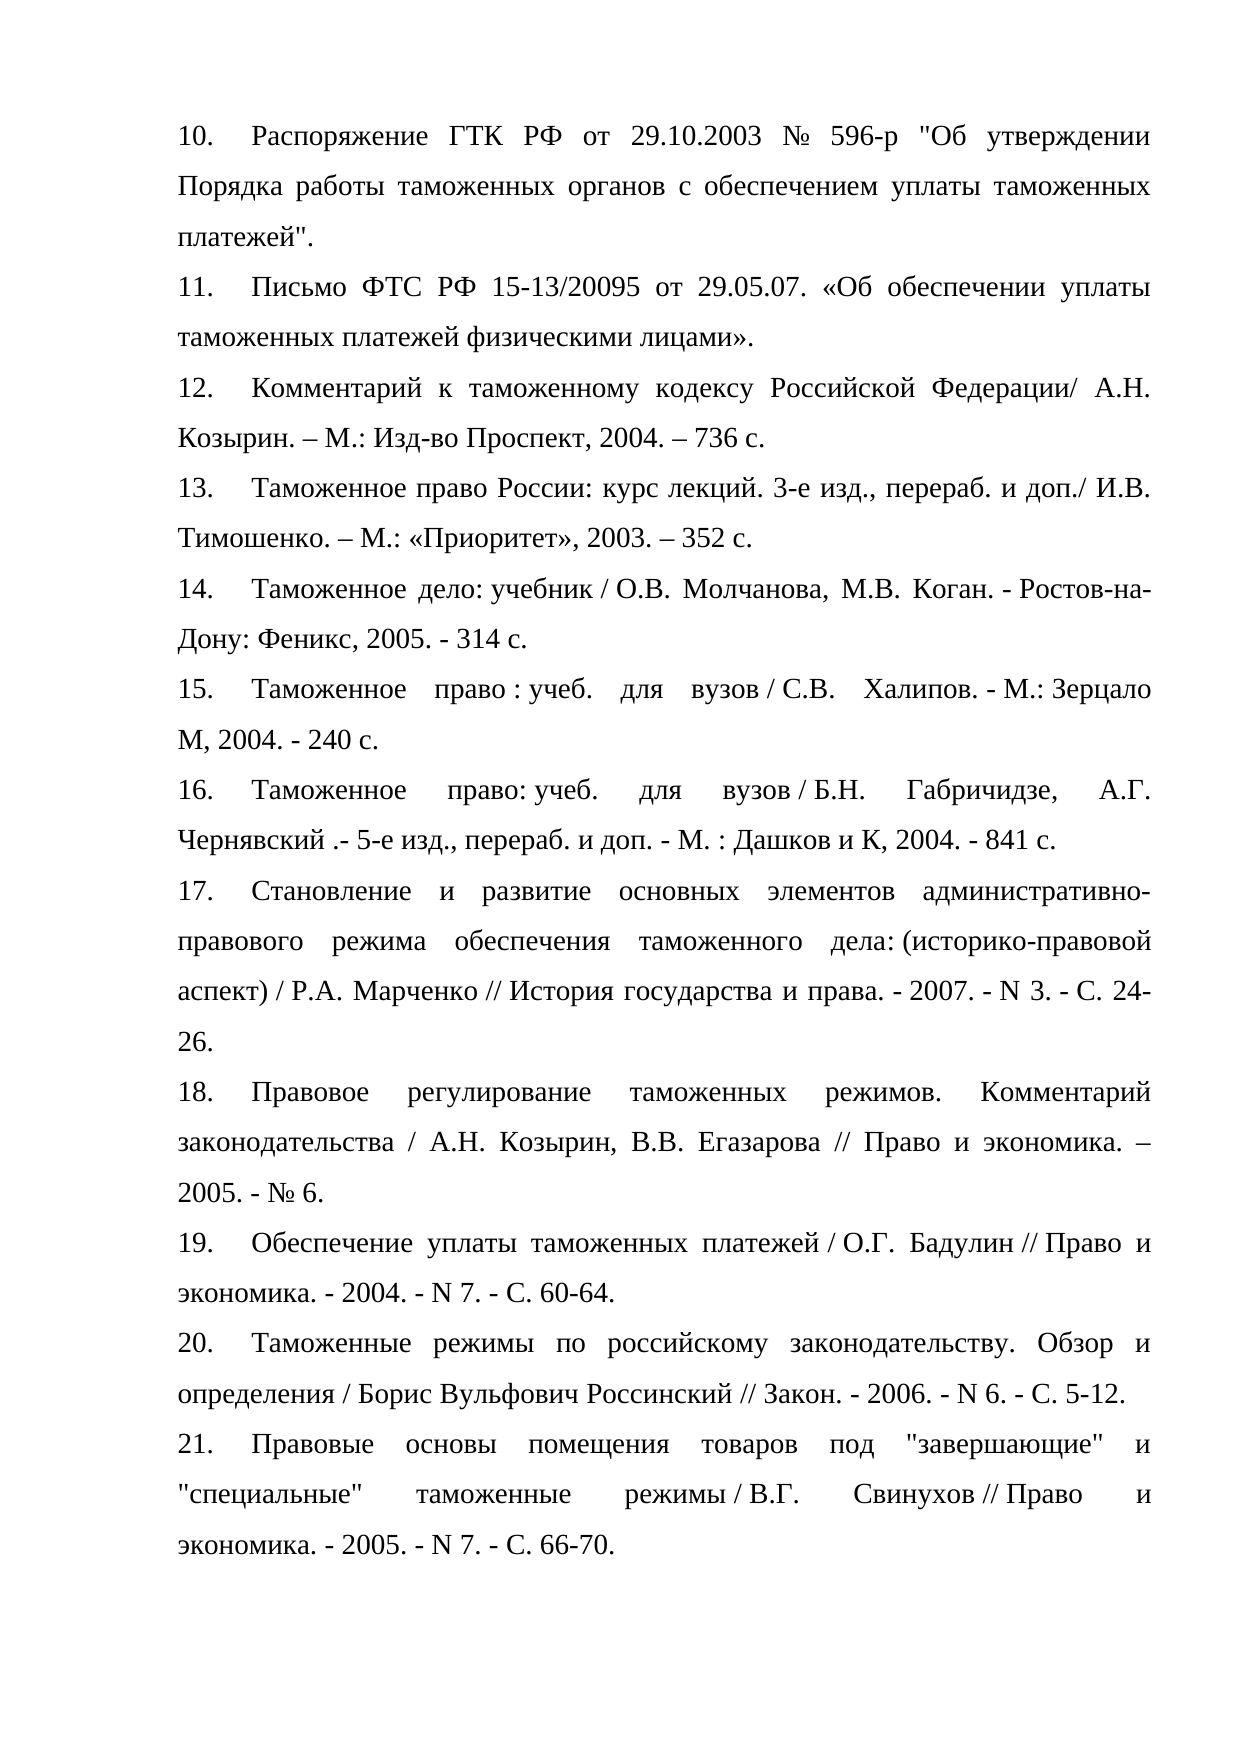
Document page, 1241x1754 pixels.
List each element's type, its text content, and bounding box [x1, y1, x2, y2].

list Таможенное право : учеб. для вузов / С.В. Халипов. - М.: Зерцало М, 2004. - 240 с. [177, 672, 1152, 755]
list Таможенное дело: учебник / О.В. Молчанова, М.В. Коган. - Ростов-на-Дону: Феникс, 2005. - 314 с. [177, 571, 1152, 655]
list Комментарий к таможенному кодексу Российской Федерации/ А.Н. Козырин. – М.: Изд-во Проспект, 2004. – 736 с. [177, 370, 1152, 453]
list Таможенные режимы по российскому законодательству. Обзор и определения / Борис Вульфович Россинский // Закон. - 2006. - N 6. - С. 5-12. [177, 1326, 1152, 1409]
list Правовые основы помещения товаров под "завершающие" и "специальные" таможенные режимы / В.Г. Свинухов // Право и экономика. - 2005. - N 7. - С. 66-70. [177, 1426, 1152, 1560]
list Письмо ФТС РФ 15-13/20095 от 29.05.07. «Об обеспечении уплаты таможенных платежей физическими лицами». [177, 269, 1152, 353]
list Правовое регулирование таможенных режимов. Комментарий законодательства / А.Н. Козырин, В.В. Егазарова // Право и экономика. – 2005. - № 6. [177, 1074, 1152, 1208]
title Распоряжение ГТК РФ от 29.10.2003 № 596-р "Об утверждении Порядка работы таможенных органов с обеспечением уплаты таможенных платежей". [177, 118, 1152, 252]
list Таможенное право: учеб. для вузов / Б.Н. Габричидзе, А.Г. Чернявский .- 5-е изд., перераб. и доп. - М. : Дашков и К, 2004. - 841 с. [177, 772, 1152, 856]
list Становление и развитие основных элементов административно-правового режима обеспечения таможенного дела: (историко-правовой аспект) / Р.А. Марченко // История государства и права. - 2007. - N 3. - С. 24-26. [177, 873, 1152, 1057]
list Таможенное право России: курс лекций. 3-е изд., перераб. и доп./ И.В. Тимошенко. – М.: «Приоритет», 2003. – 352 с. [177, 470, 1152, 554]
list Обеспечение уплаты таможенных платежей / О.Г. Бадулин // Право и экономика. - 2004. - N 7. - С. 60-64. [177, 1225, 1152, 1309]
